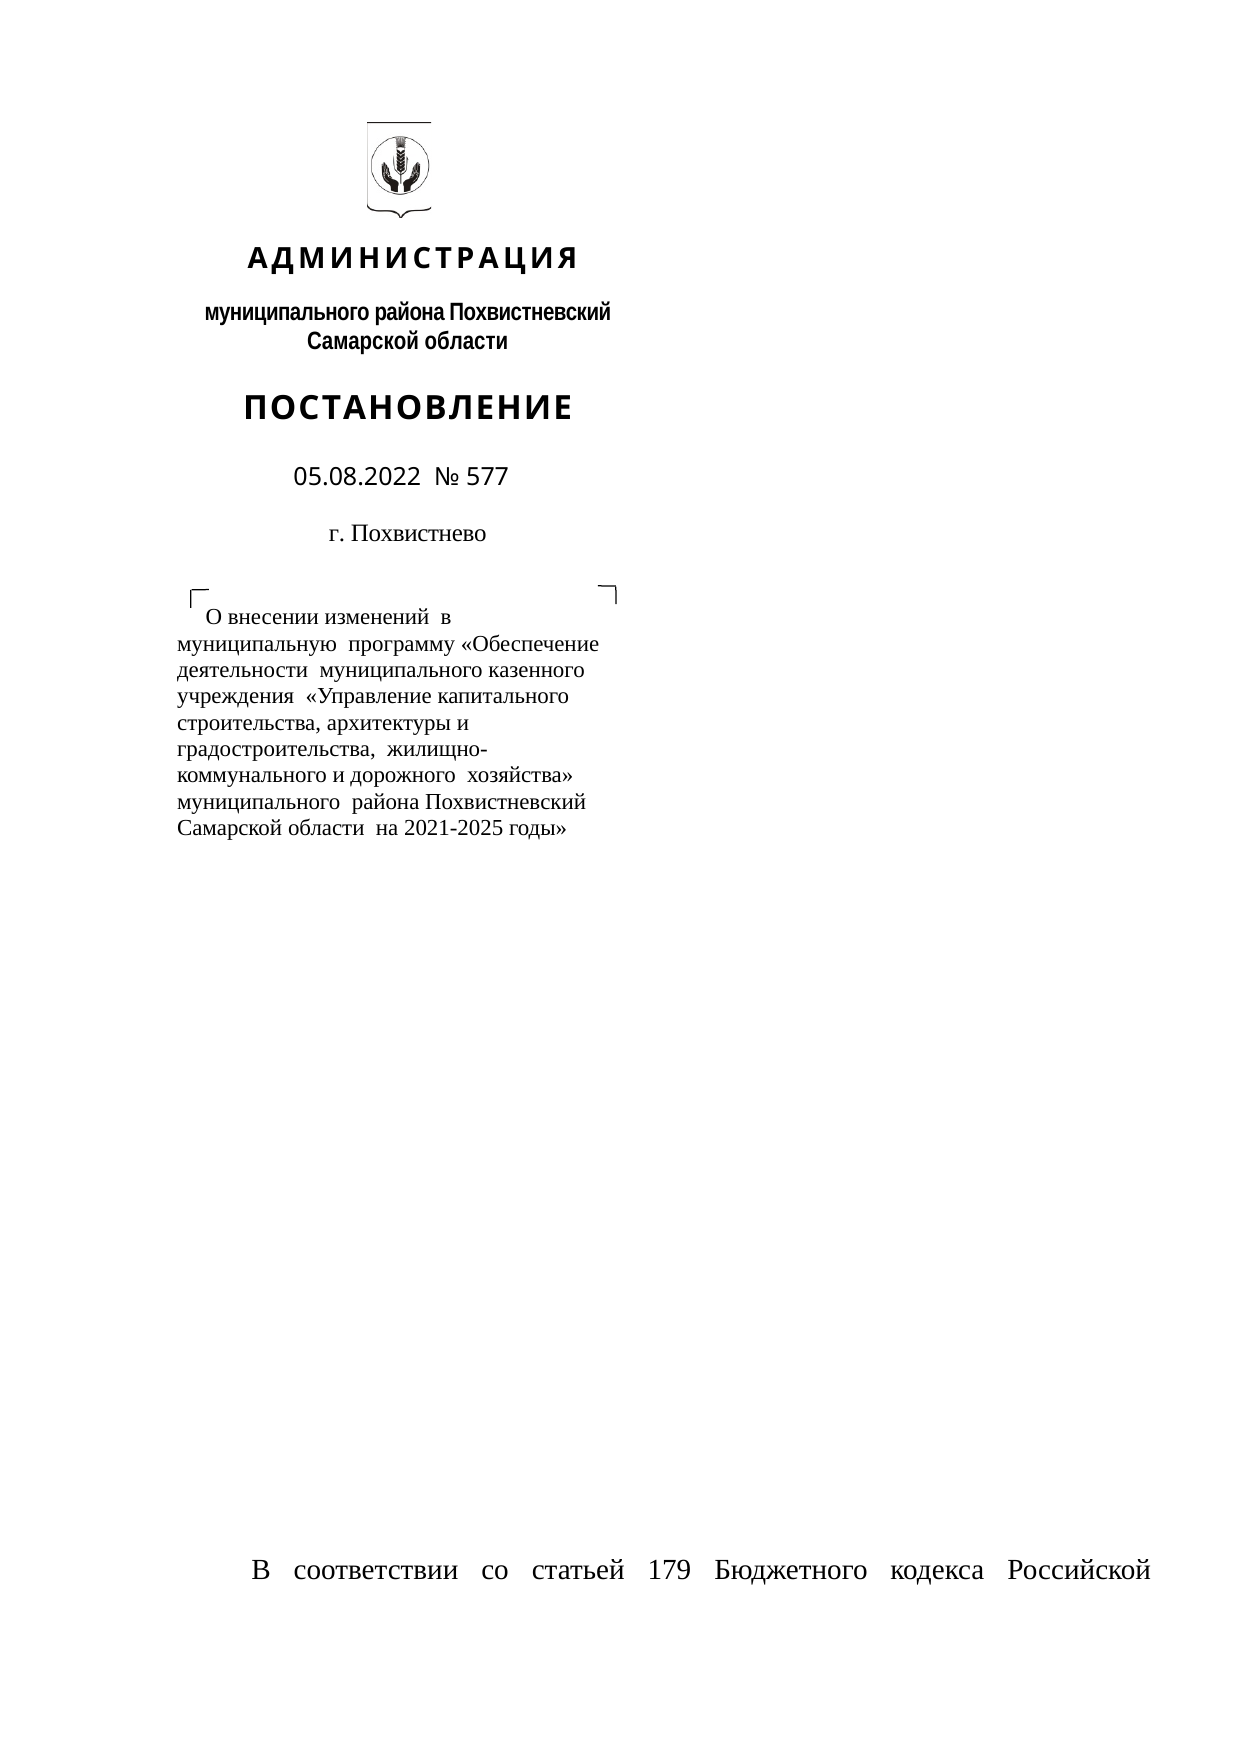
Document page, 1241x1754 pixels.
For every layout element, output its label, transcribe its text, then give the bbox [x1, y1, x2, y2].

table_header АДМИНИСТРАЦИЯ муниципального района Похвистневский Самарской области ПОСТАНОВЛЕНИЕ 05.08.2022 № 577 г. Похвистнево О внесении изменений в муниципальную программу «Обеспечение деятельности муниципального казенного учреждения «Управление капитального строительства, архитектуры и градостроительства, жилищно-коммунального и дорожного хозяйства» муниципального района Похвистневский Самарской области на 2021-2025 годы» [166, 118, 649, 869]
picture [365, 122, 431, 216]
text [177, 1552, 1152, 1586]
